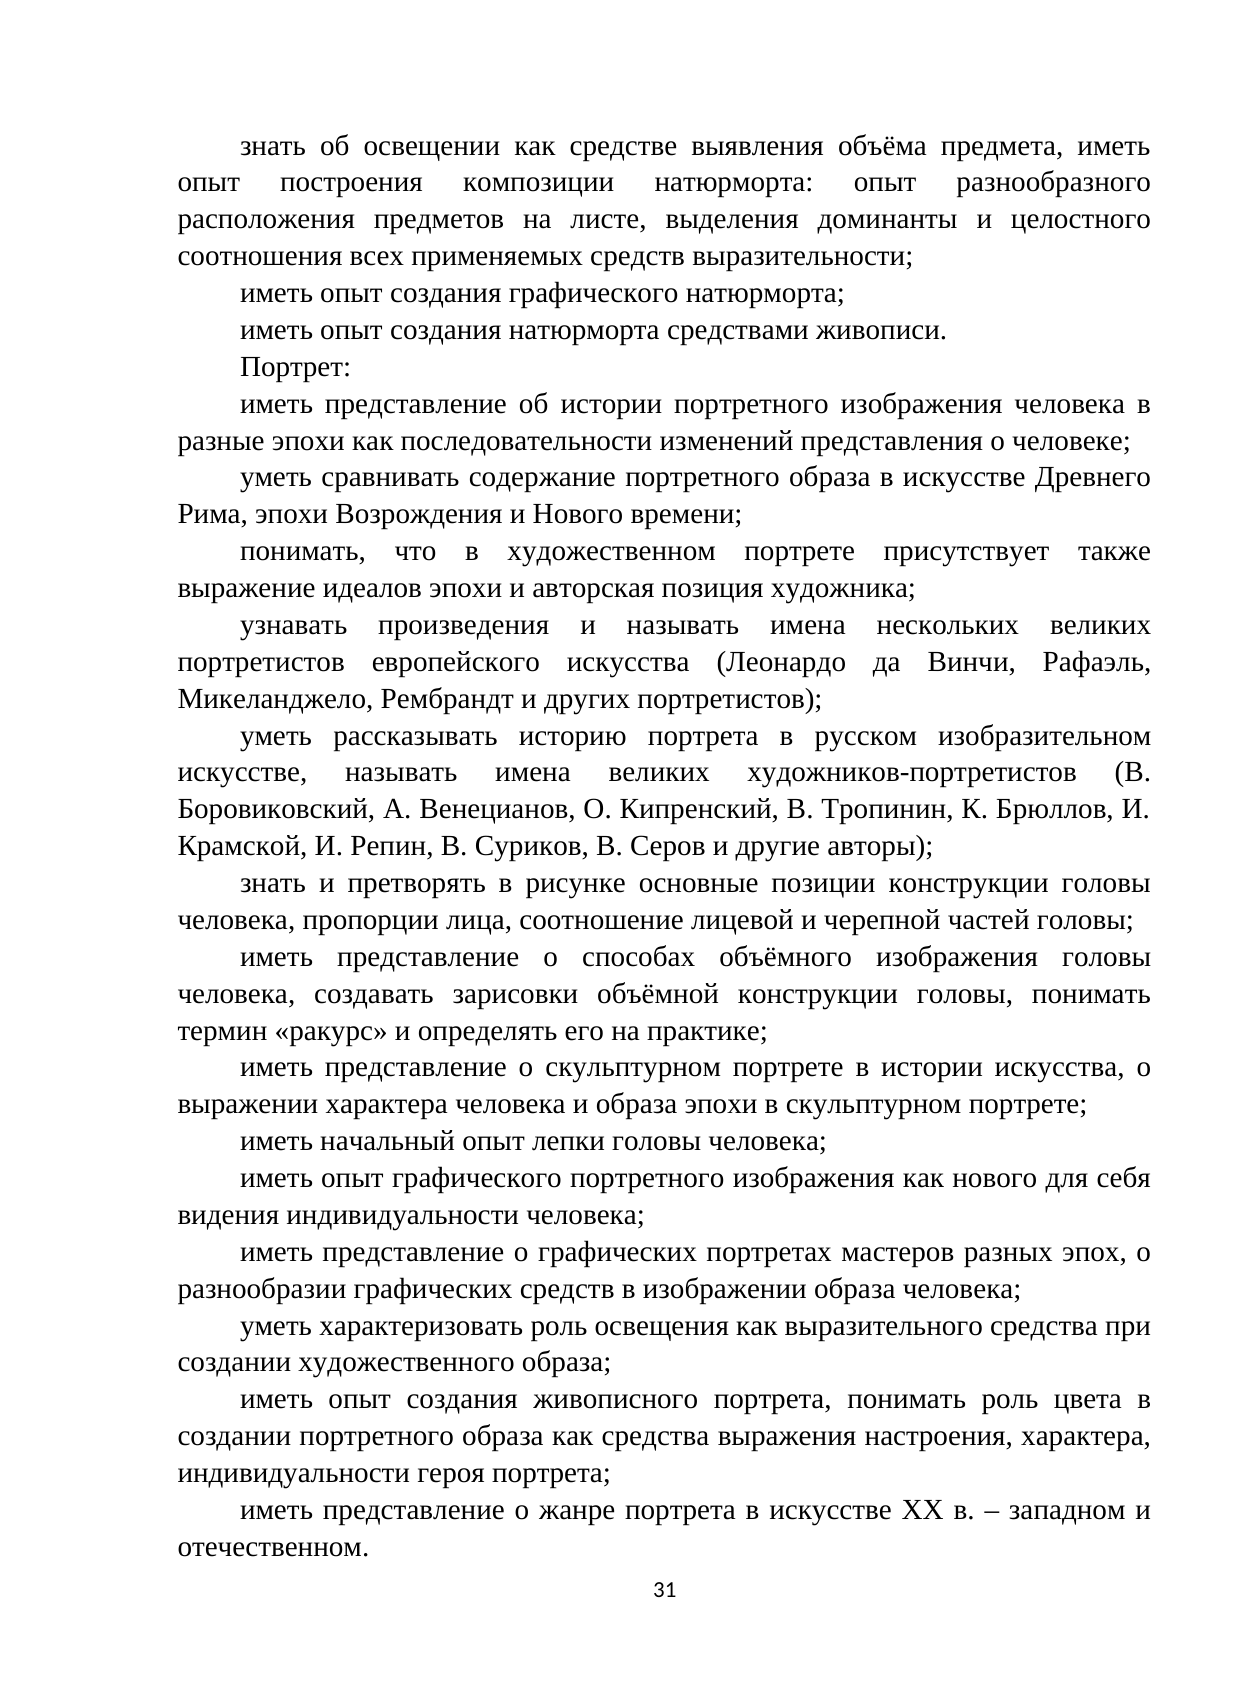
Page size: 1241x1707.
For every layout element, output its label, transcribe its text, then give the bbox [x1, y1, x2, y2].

text Портрет: [177, 349, 1152, 382]
text знать об освещении как средстве выявления объёма предмета, иметь опыт построения композиции натюрморта: опыт разнообразного расположения предметов на листе, выделения доминанты и целостного соотношения всех применяемых средств выразительности; [177, 128, 1152, 272]
text уметь характеризовать роль освещения как выразительного средства при создании художественного образа; [177, 1308, 1152, 1378]
text иметь начальный опыт лепки головы человека; [177, 1123, 1152, 1157]
text иметь представление о графических портретах мастеров разных эпох, о разнообразии графических средств в изображении образа человека; [177, 1234, 1152, 1304]
text иметь опыт создания графического натюрморта; [177, 275, 1152, 309]
text узнавать произведения и называть имена нескольких великих портретистов европейского искусства (Леонардо да Винчи, Рафаэль, Микеланджело, Рембрандт и других портретистов); [177, 607, 1152, 714]
text иметь опыт создания живописного портрета, понимать роль цвета в создании портретного образа как средства выражения настроения, характера, индивидуальности героя портрета; [177, 1381, 1152, 1489]
text уметь рассказывать историю портрета в русском изобразительном искусстве, называть имена великих художников-портретистов (В. Боровиковский, А. Венецианов, О. Кипренский, В. Тропинин, К. Брюллов, И. Крамской, И. Репин, В. Суриков, В. Серов и другие авторы); [177, 718, 1152, 862]
text иметь представление о скульптурном портрете в истории искусства, о выражении характера человека и образа эпохи в скульптурном портрете; [177, 1049, 1152, 1120]
text иметь опыт графического портретного изображения как нового для себя видения индивидуальности человека; [177, 1160, 1152, 1231]
text понимать, что в художественном портрете присутствует также выражение идеалов эпохи и авторская позиция художника; [177, 533, 1152, 604]
text уметь сравнивать содержание портретного образа в искусстве Древнего Рима, эпохи Возрождения и Нового времени; [177, 459, 1152, 530]
text знать и претворять в рисунке основные позиции конструкции головы человека, пропорции лица, соотношение лицевой и черепной частей головы; [177, 865, 1152, 936]
text иметь представление о способах объёмного изображения головы человека, создавать зарисовки объёмной конструкции головы, понимать термин «ракурс» и определять его на практике; [177, 939, 1152, 1046]
text иметь опыт создания натюрморта средствами живописи. [177, 312, 1152, 346]
text иметь представление о жанре портрета в искусстве ХХ в. – западном и отечественном. [177, 1492, 1152, 1562]
text иметь представление об истории портретного изображения человека в разные эпохи как последовательности изменений представления о человеке; [177, 386, 1152, 456]
